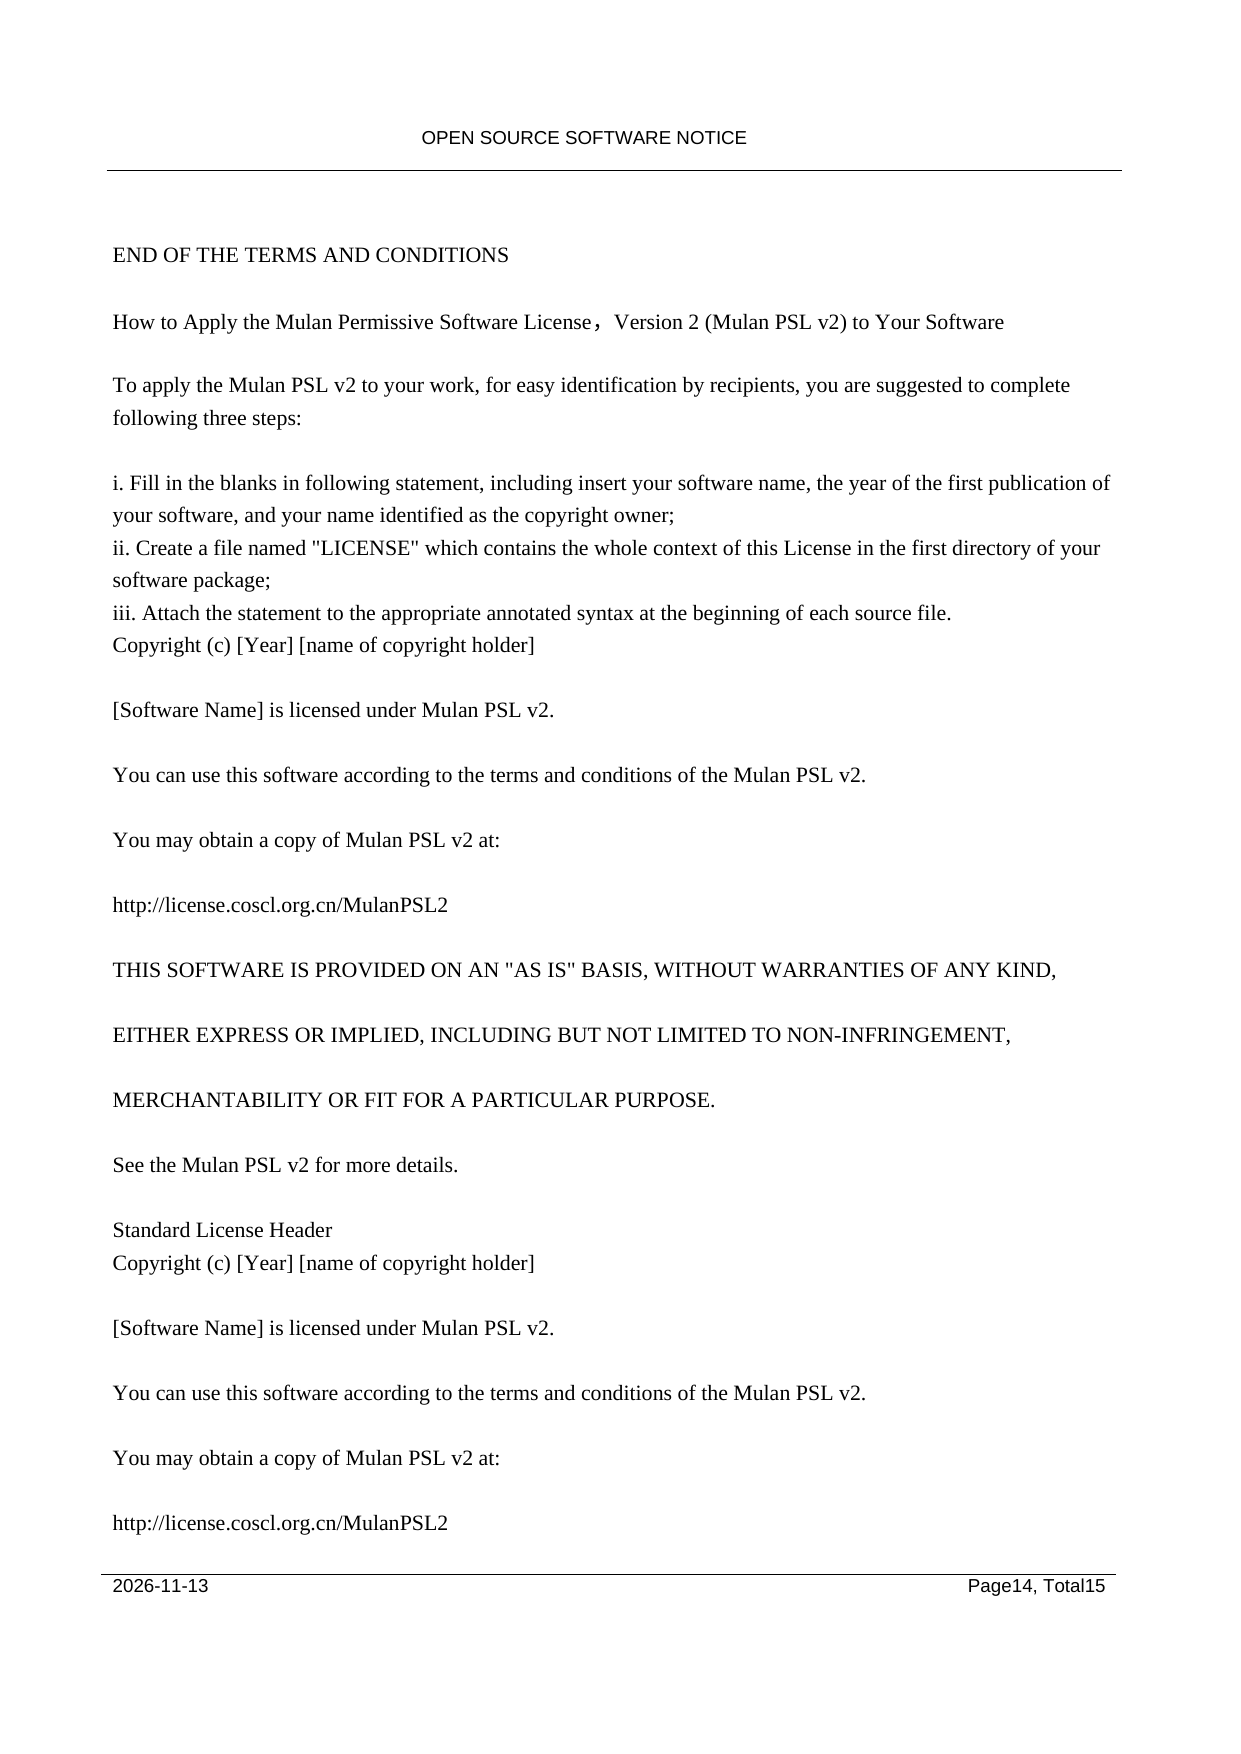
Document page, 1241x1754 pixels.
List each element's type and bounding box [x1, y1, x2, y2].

text [112, 206, 1128, 1539]
